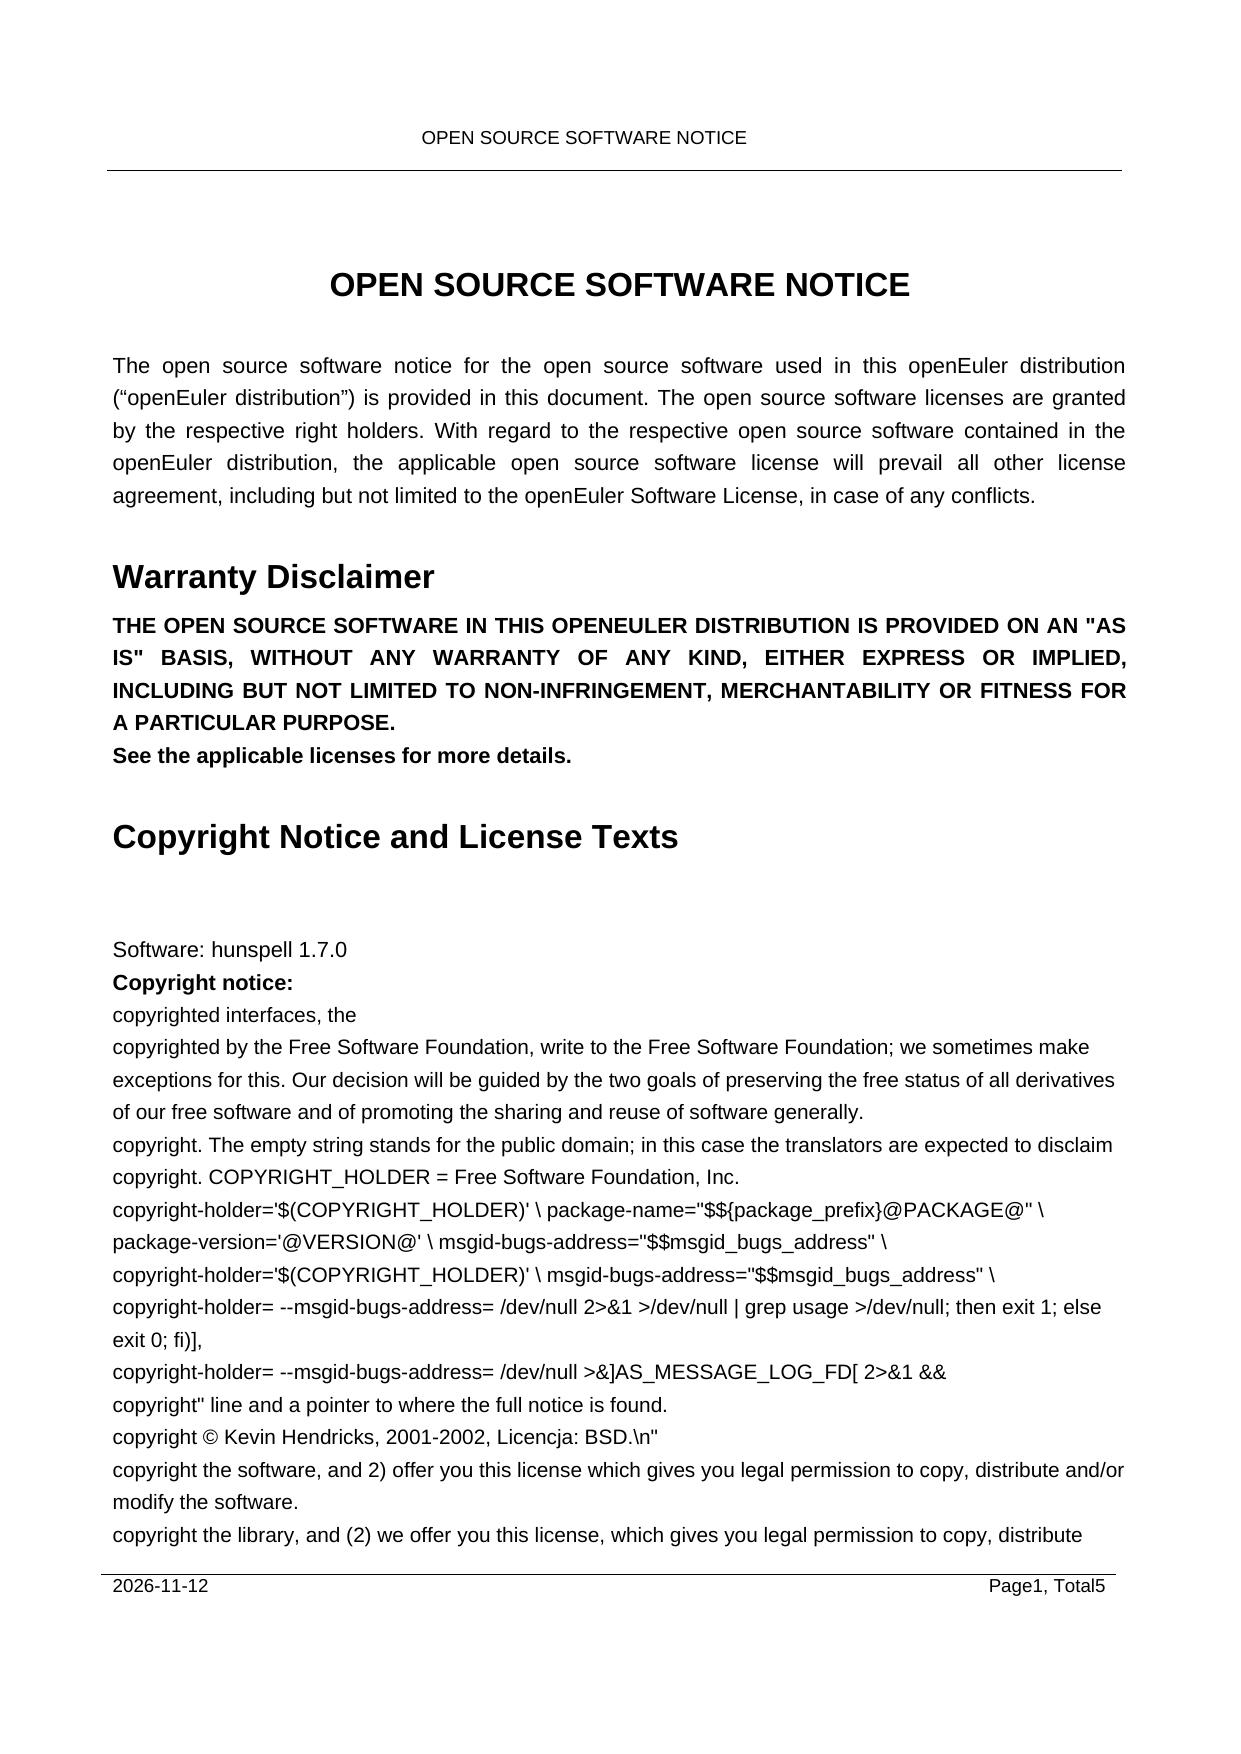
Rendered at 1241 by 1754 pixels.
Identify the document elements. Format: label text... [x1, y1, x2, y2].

text copyright-holder='$(COPYRIGHT_HOLDER)' \ package-name="$${package_prefix}@PACKAGE@" \ package-version='@VERSION@' \ msgid-bugs-address="$$msgid_bugs_address" \ [112, 1193, 1128, 1258]
text Copyright Notice and License Texts [112, 804, 1128, 869]
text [112, 1518, 1128, 1551]
text copyright-holder= --msgid-bugs-address= /dev/null 2>&1 >/dev/null | grep usage >/dev/null; then exit 1; else exit 0; fi)], [112, 1291, 1128, 1356]
text copyright © Kevin Hendricks, 2001-2002, Licencja: BSD.\n" [112, 1421, 1128, 1453]
text copyrighted by the Free Software Foundation, write to the Free Software Foundation; we sometimes make exceptions for this. Our decision will be guided by the two goals of preserving the free status of all derivatives of our free software and of promoting the sharing and reuse of software generally. [112, 1031, 1128, 1128]
text Software: hunspell 1.7.0 [112, 933, 1128, 966]
text The open source software notice for the open source software used in this openEuler distribution (“openEuler distribution”) is provided in this document. The open source software licenses are granted by the respective right holders. With regard to the respective open source software contained in the openEuler distribution, the applicable open source software license will prevail all other license agreement, including but not limited to the openEuler Software License, in case of any conflicts. [112, 349, 1128, 511]
text copyright" line and a pointer to where the full notice is found. [112, 1388, 1128, 1421]
text copyright-holder= --msgid-bugs-address= /dev/null >&]AS_MESSAGE_LOG_FD[ 2>&1 && [112, 1356, 1128, 1388]
text copyright-holder='$(COPYRIGHT_HOLDER)' \ msgid-bugs-address="$$msgid_bugs_address" \ [112, 1258, 1128, 1291]
text Copyright notice: [112, 966, 1128, 998]
text OPEN SOURCE SOFTWARE NOTICE [112, 251, 1128, 316]
text copyrighted interfaces, the [112, 998, 1128, 1031]
text Warranty Disclaimer [112, 544, 1128, 609]
text copyright. COPYRIGHT_HOLDER = Free Software Foundation, Inc. [112, 1161, 1128, 1193]
text copyright. The empty string stands for the public domain; in this case the translators are expected to disclaim [112, 1128, 1128, 1161]
text copyright the software, and 2) offer you this license which gives you legal permission to copy, distribute and/or modify the software. [112, 1453, 1128, 1518]
text THE OPEN SOURCE SOFTWARE IN THIS OPENEULER DISTRIBUTION IS PROVIDED ON AN "AS IS" BASIS, WITHOUT ANY WARRANTY OF ANY KIND, EITHER EXPRESS OR IMPLIED, INCLUDING BUT NOT LIMITED TO NON-INFRINGEMENT, MERCHANTABILITY OR FITNESS FOR A PARTICULAR PURPOSE. See the applicable licenses for more details. [112, 609, 1128, 771]
